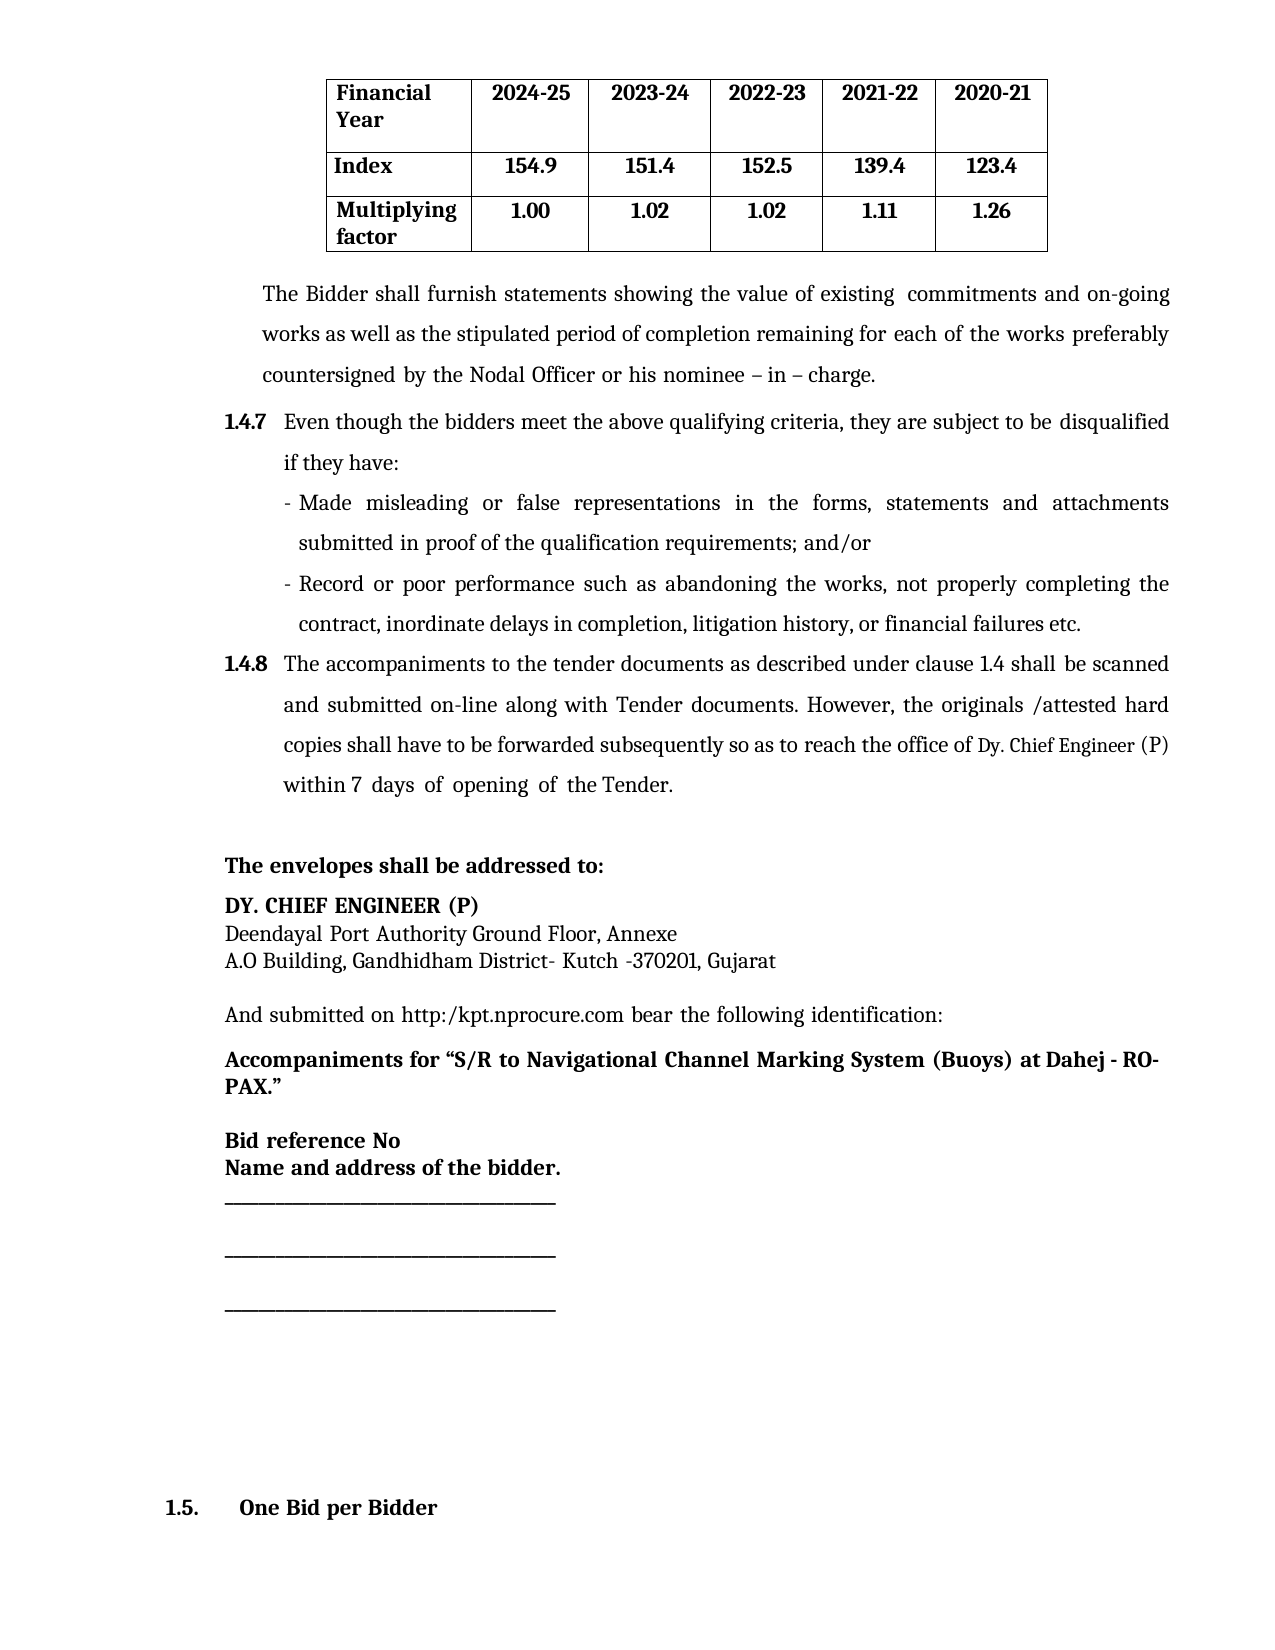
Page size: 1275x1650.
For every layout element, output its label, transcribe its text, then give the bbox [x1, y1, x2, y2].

list Made misleading or false representations in the forms, statements and attachments submitted in proof of the qualification requirements; and/or [284, 490, 1169, 556]
table_header 2021-22 [823, 80, 935, 152]
table_header 2020-21 [936, 80, 1047, 152]
table_header 2024-25 [472, 80, 588, 152]
subtitle Accompaniments for “S/R to Navigational Channel Marking System (Buoys) at Dahej - RO-PAX.” [224, 1047, 1169, 1100]
table_cell 154.9 [472, 153, 588, 196]
table_cell 1.26 [936, 197, 1047, 251]
text The Bidder shall furnish statements showing the value of existing commitments and on-going works as well as the stipulated period of completion remaining for each of the works preferably countersigned by the Nodal Officer or his nominee – in – charge. [262, 281, 1169, 388]
table_cell Index [327, 153, 471, 196]
subtitle _______________________________________ [224, 1234, 1169, 1261]
subtitle The envelopes shall be addressed to: [224, 853, 1169, 879]
text And submitted on http:/kpt.nprocure.com bear the following identification: [224, 1002, 1169, 1028]
list Even though the bidders meet the above qualifying criteria, they are subject to be disqualified if they have: [224, 409, 1169, 476]
subtitle One Bid per Bidder [166, 1494, 1169, 1521]
table_cell 1.02 [589, 197, 710, 251]
text _______________________________________ [224, 1182, 1169, 1208]
text DY. CHIEF ENGINEER (P) [224, 893, 1169, 920]
text Deendayal Port Authority Ground Floor, Annexe [224, 921, 1169, 947]
text A.O Building, Gandhidham District- Kutch -370201, Gujarat [224, 947, 1169, 974]
table_cell 152.5 [711, 153, 822, 196]
text Bid reference No [224, 1128, 1169, 1154]
table_cell 123.4 [936, 153, 1047, 196]
list Record or poor performance such as abandoning the works, not properly completing the contract, inordinate delays in completion, litigation history, or financial failures etc. [284, 570, 1169, 637]
table_cell 1.00 [472, 197, 588, 251]
table_header 2023-24 [589, 80, 710, 152]
subtitle Name and address of the bidder. [224, 1155, 1169, 1181]
table_cell 1.02 [711, 197, 822, 251]
text _______________________________________ [224, 1288, 1169, 1315]
table_cell 139.4 [823, 153, 935, 196]
list The accompaniments to the tender documents as described under clause 1.4 shall be scanned and submitted on-line along with Tender documents. However, the originals /attested hard copies shall have to be forwarded subsequently so as to reach the office of Dy. Chief Engineer (P) within 7 days of opening of the Tender. [224, 651, 1169, 798]
table_header Financial Year [327, 80, 471, 152]
table_cell 151.4 [589, 153, 710, 196]
table_cell 1.11 [823, 197, 935, 251]
table_header 2022-23 [711, 80, 822, 152]
table_cell Multiplying factor [327, 197, 471, 251]
